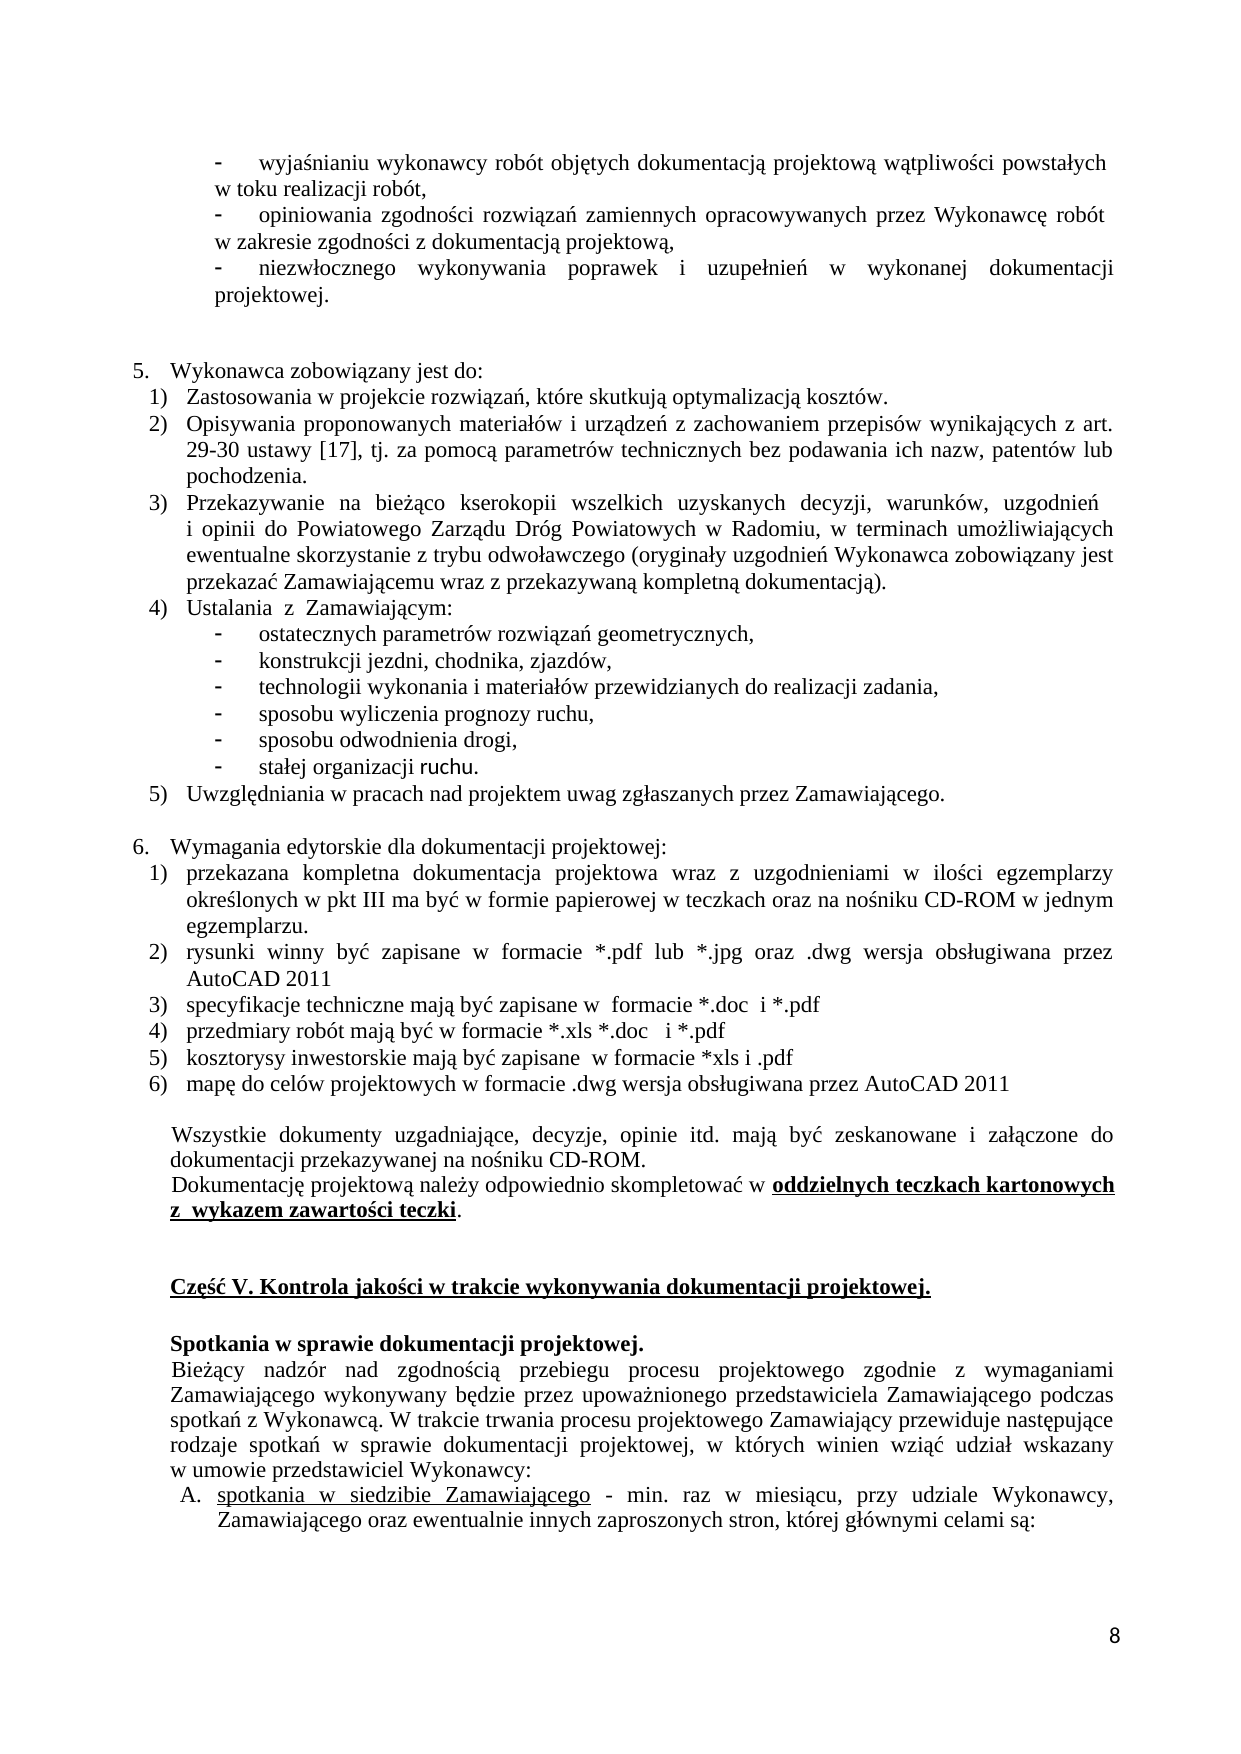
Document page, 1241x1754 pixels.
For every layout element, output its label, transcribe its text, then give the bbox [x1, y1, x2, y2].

list Część V. Kontrola jakości w trakcie wykonywania dokumentacji projektowej. [170, 1273, 1115, 1300]
list Wykonawca zobowiązany jest do: [132, 357, 1115, 383]
list sposobu wyliczenia prognozy ruchu, [214, 699, 1115, 726]
list stałej organizacji ruchu. [214, 752, 1115, 780]
list Przekazywanie na bieżąco kserokopii wszelkich uzyskanych decyzji, warunków, uzgodnień i opinii do Powiatowego Zarządu Dróg Powiatowych w Radomiu, w terminach umożliwiających ewentualne skorzystanie z trybu odwoławczego (oryginały uzgodnień Wykonawca zobowiązany jest przekazać Zamawiającemu wraz z przekazywaną kompletną dokumentacją). [148, 489, 1115, 594]
text Wszystkie dokumenty uzgadniające, decyzje, opinie itd. mają być zeskanowane i załączone do dokumentacji przekazywanej na nośniku CD-ROM. [170, 1122, 1115, 1172]
list mapę do celów projektowych w formacie .dwg wersja obsługiwana przez AutoCAD 2011 [148, 1070, 1115, 1097]
list niezwłocznego wykonywania poprawek i uzupełnień w wykonanej dokumentacji projektowej. [214, 254, 1115, 307]
list spotkania w siedzibie Zamawiającego - min. raz w miesiącu, przy udziale Wykonawcy, Zamawiającego oraz ewentualnie innych zaproszonych stron, której głównymi celami są: [179, 1483, 1115, 1533]
list wyjaśnianiu wykonawcy robót objętych dokumentacją projektową wątpliwości powstałych w toku realizacji robót, [214, 149, 1115, 202]
list przekazana kompletna dokumentacja projektowa wraz z uzgodnieniami w ilości egzemplarzy określonych w pkt III ma być w formie papierowej w teczkach oraz na nośniku CD-ROM w jednym egzemplarzu. [148, 859, 1115, 938]
list Opisywania proponowanych materiałów i urządzeń z zachowaniem przepisów wynikających z art. 29-30 ustawy [17], tj. za pomocą parametrów technicznych bez podawania ich nazw, patentów lub pochodzenia. [148, 410, 1115, 489]
list przedmiary robót mają być w formacie *.xls *.doc i *.pdf [148, 1017, 1115, 1044]
list technologii wykonania i materiałów przewidzianych do realizacji zadania, [214, 673, 1115, 699]
list rysunki winny być zapisane w formacie *.pdf lub *.jpg oraz .dwg wersja obsługiwana przez AutoCAD 2011 [148, 938, 1115, 991]
list opiniowania zgodności rozwiązań zamiennych opracowywanych przez Wykonawcę robót w zakresie zgodności z dokumentacją projektową, [214, 202, 1115, 254]
text Bieżący nadzór nad zgodnością przebiegu procesu projektowego zgodnie z wymaganiami Zamawiającego wykonywany będzie przez upoważnionego przedstawiciela Zamawiającego podczas spotkań z Wykonawcą. W trakcie trwania procesu projektowego Zamawiający przewiduje następujące rodzaje spotkań w sprawie dokumentacji projektowej, w których winien wziąć udział wskazany w umowie przedstawiciel Wykonawcy: [170, 1357, 1115, 1483]
list Ustalania z Zamawiającym: [148, 594, 1115, 621]
list Zastosowania w projekcie rozwiązań, które skutkują optymalizacją kosztów. [148, 383, 1115, 410]
list specyfikacje techniczne mają być zapisane w formacie *.doc i *.pdf [148, 991, 1115, 1017]
text Spotkania w sprawie dokumentacji projektowej. [170, 1330, 1115, 1357]
list Uwzględniania w pracach nad projektem uwag zgłaszanych przez Zamawiającego. [148, 780, 1115, 807]
list konstrukcji jezdni, chodnika, zjazdów, [214, 647, 1115, 673]
text Dokumentację projektową należy odpowiednio skompletować w oddzielnych teczkach kartonowych z wykazem zawartości teczki. [170, 1173, 1115, 1223]
list ostatecznych parametrów rozwiązań geometrycznych, [214, 621, 1115, 647]
list kosztorysy inwestorskie mają być zapisane w formacie *xls i .pdf [148, 1044, 1115, 1070]
list Wymagania edytorskie dla dokumentacji projektowej: [132, 833, 1115, 859]
list sposobu odwodnienia drogi, [214, 726, 1115, 752]
